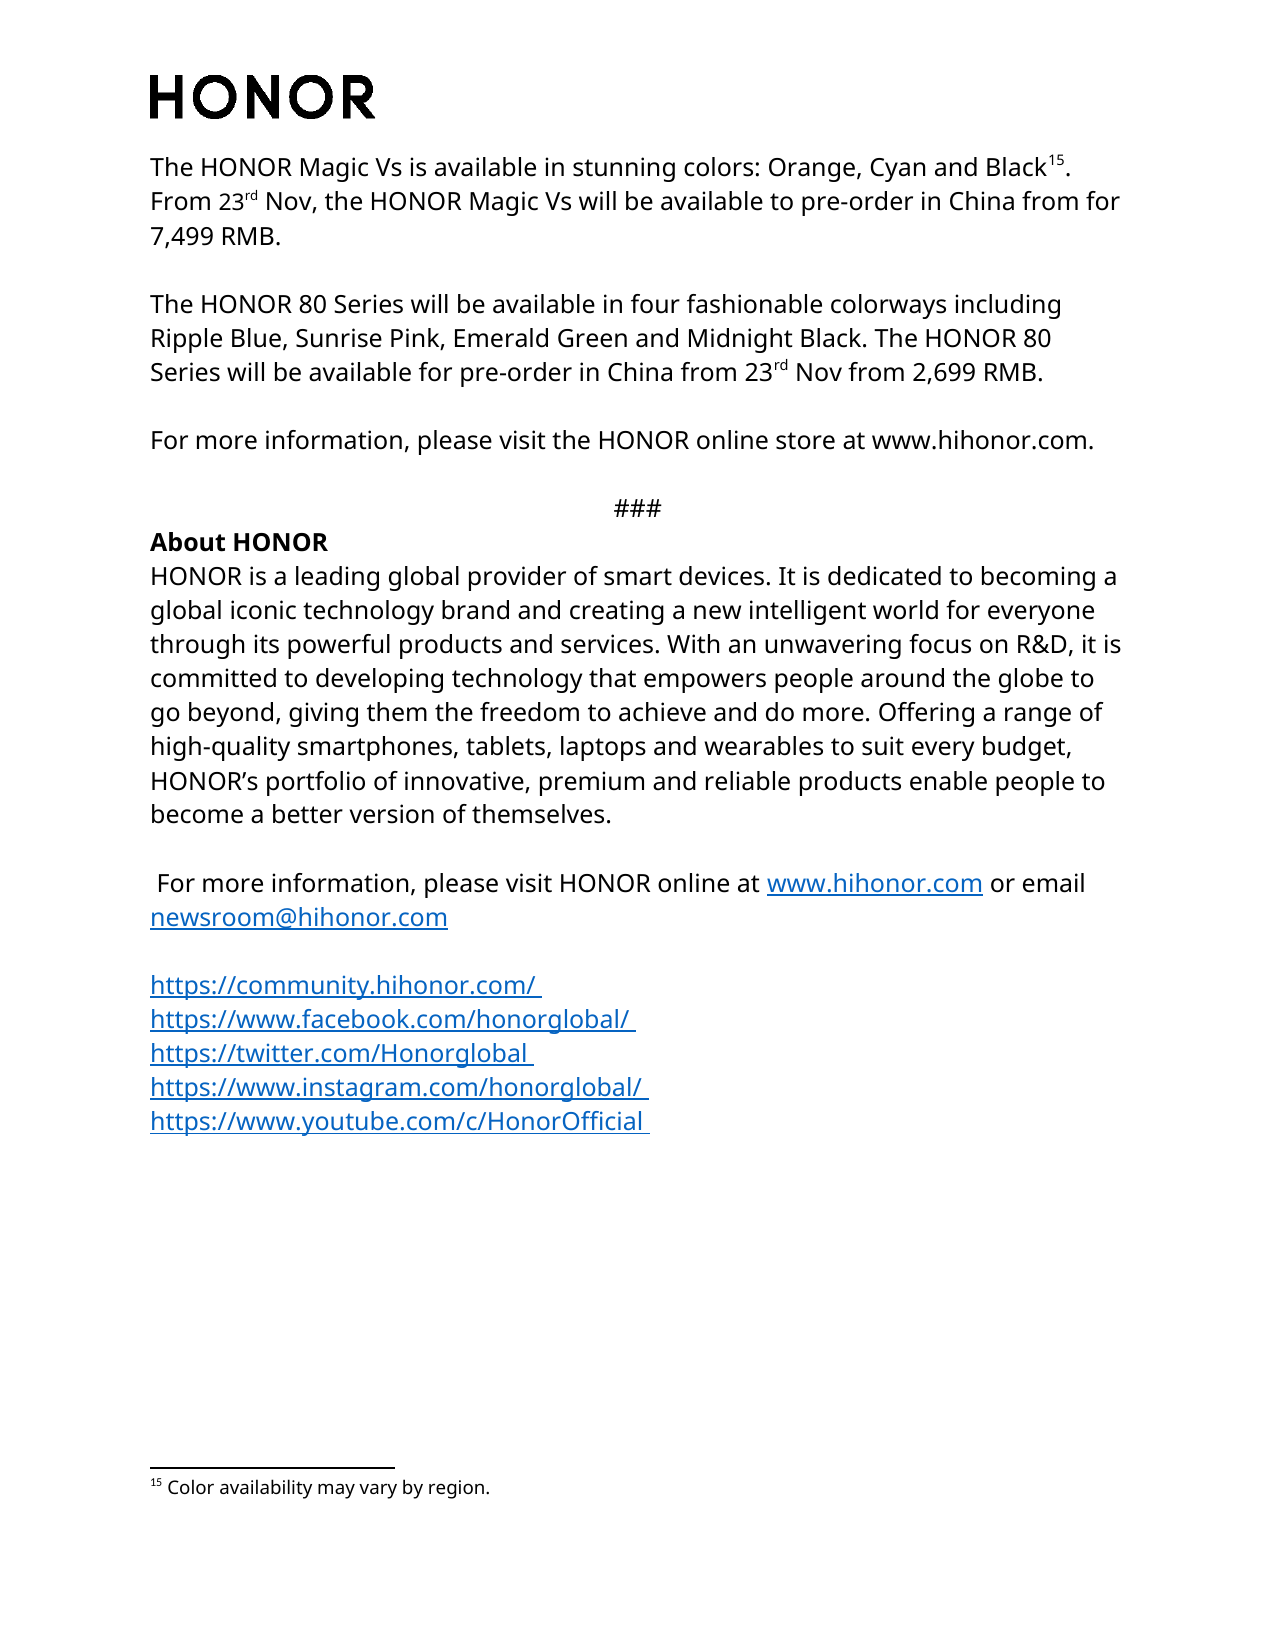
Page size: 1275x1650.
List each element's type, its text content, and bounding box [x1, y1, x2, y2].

text https://www.instagram.com/honorglobal/ [150, 1070, 1125, 1104]
text https://www.facebook.com/honorglobal/ [150, 1002, 1125, 1036]
text ### [150, 491, 1125, 525]
picture [150, 75, 375, 119]
text https://www.youtube.com/c/HonorOfficial [150, 1104, 1125, 1138]
text HONOR is a leading global provider of smart devices. It is dedicated to becoming a global iconic technology brand and creating a new intelligent world for everyone through its powerful products and services. With an unwavering focus on R&D, it is committed to developing technology that empowers people around the globe to go beyond, giving them the freedom to achieve and do more. Offering a range of high-quality smartphones, tablets, laptops and wearables to suit every budget, HONOR’s portfolio of innovative, premium and reliable products enable people to become a better version of themselves. [150, 559, 1125, 831]
text The HONOR Magic Vs is available in stunning colors: Orange, Cyan and Black. From 23rd Nov, the HONOR Magic Vs will be available to pre-order in China from for 7,499 RMB. [150, 150, 1125, 252]
text About HONOR [150, 525, 1125, 559]
text https://community.hihonor.com/ [150, 967, 1125, 1002]
text The HONOR 80 Series will be available in four fashionable colorways including Ripple Blue, Sunrise Pink, Emerald Green and Midnight Black. The HONOR 80 Series will be available for pre-order in China from 23rd Nov from 2,699 RMB. [150, 286, 1125, 388]
text For more information, please visit the HONOR online store at www.hihonor.com. [150, 422, 1125, 457]
text https://twitter.com/Honorglobal [150, 1036, 1125, 1070]
text For more information, please visit HONOR online at www.hihonor.com or email newsroom@hihonor.com [150, 865, 1125, 933]
